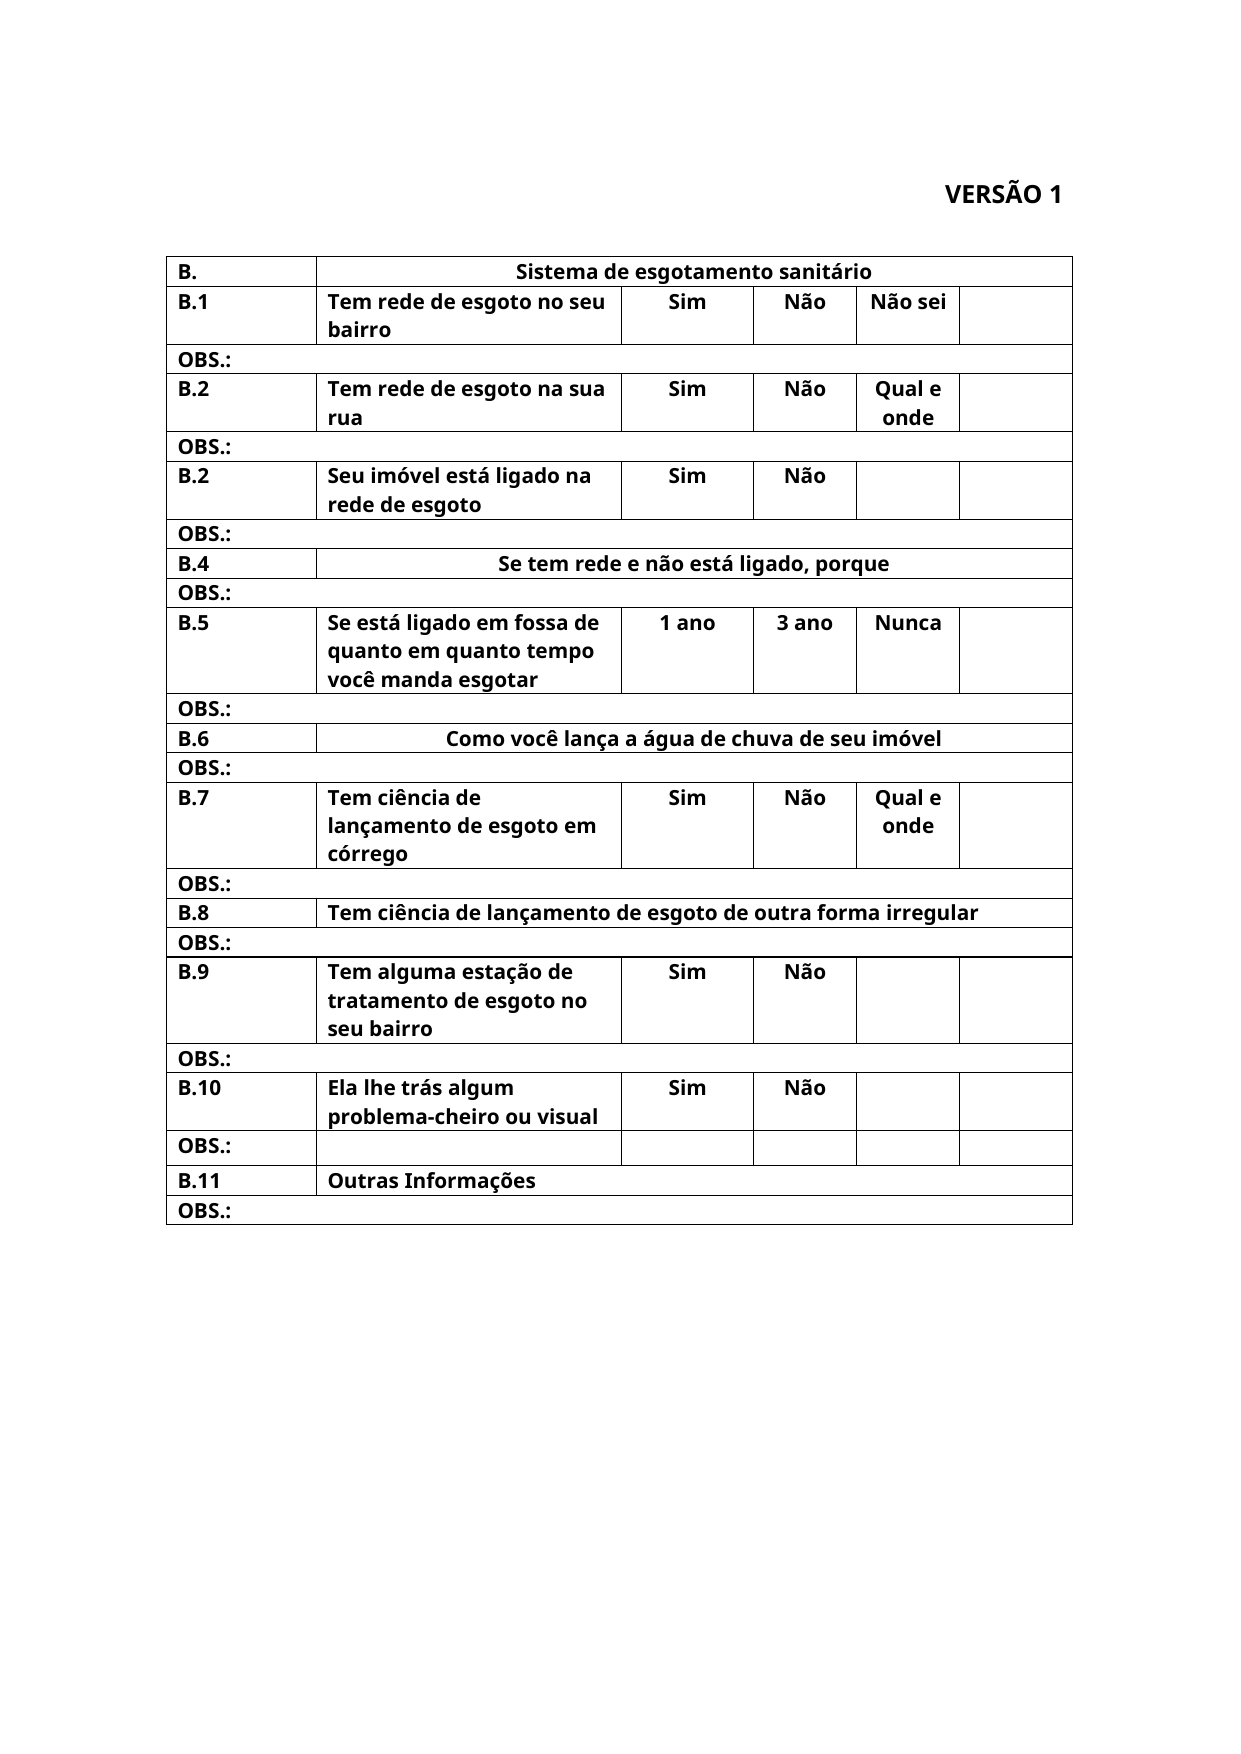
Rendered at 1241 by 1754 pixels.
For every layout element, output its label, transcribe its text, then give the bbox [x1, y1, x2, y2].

table_cell Qual e onde [857, 783, 959, 868]
table_cell [857, 1073, 959, 1130]
table_cell Sim [622, 958, 753, 1043]
table_cell Não [754, 783, 856, 868]
table_cell OBS.: [167, 928, 1072, 956]
table_cell 1 ano [622, 608, 753, 693]
table_cell OBS.: [167, 579, 1072, 607]
table_cell Não [754, 462, 856, 518]
table_cell OBS.: [167, 753, 1072, 782]
table_cell Se está ligado em fossa de quanto em quanto tempo você manda esgotar [317, 608, 621, 693]
table_cell B.10 [167, 1073, 316, 1130]
table_cell Não [754, 287, 856, 344]
table_cell [857, 1131, 959, 1165]
table_cell Sim [622, 287, 753, 344]
table_cell OBS.: [167, 1196, 1072, 1224]
table_cell Tem rede de esgoto no seu bairro [317, 287, 621, 344]
table_cell [960, 783, 1072, 868]
table_cell [960, 958, 1072, 1043]
table_cell B.2 [167, 374, 316, 431]
table_cell OBS.: [167, 520, 1072, 548]
table_cell Tem rede de esgoto na sua rua [317, 374, 621, 431]
table_cell B.4 [167, 549, 316, 577]
table_cell Tem alguma estação de tratamento de esgoto no seu bairro [317, 958, 621, 1043]
table_cell B.8 [167, 899, 316, 927]
table_cell [960, 608, 1072, 693]
table_cell Tem ciência de lançamento de esgoto em córrego [317, 783, 621, 868]
table_cell [857, 462, 959, 518]
table_cell Nunca [857, 608, 959, 693]
table_cell Sim [622, 374, 753, 431]
table_cell Como você lança a água de chuva de seu imóvel [317, 724, 1072, 752]
table_cell Qual e onde [857, 374, 959, 431]
table_cell B.11 [167, 1166, 316, 1195]
table_cell B.6 [167, 724, 316, 752]
table_cell B.5 [167, 608, 316, 693]
table_cell [622, 1131, 753, 1165]
table_cell OBS.: [167, 1131, 316, 1165]
table_cell Sim [622, 783, 753, 868]
table_cell B.7 [167, 783, 316, 868]
table_cell 3 ano [754, 608, 856, 693]
table_cell OBS.: [167, 869, 1072, 897]
table_cell [754, 1131, 856, 1165]
table_cell B.9 [167, 958, 316, 1043]
table_cell Outras Informações [317, 1166, 1072, 1195]
table_cell B.1 [167, 287, 316, 344]
table_cell OBS.: [167, 1044, 1072, 1072]
table_cell OBS.: [167, 345, 1072, 373]
table_cell Tem ciência de lançamento de esgoto de outra forma irregular [317, 899, 1072, 927]
table_header B. [167, 257, 316, 286]
table_cell Se tem rede e não está ligado, porque [317, 549, 1072, 577]
table_cell [317, 1131, 621, 1165]
table_cell [960, 1073, 1072, 1130]
table_cell OBS.: [167, 694, 1072, 723]
table_cell Seu imóvel está ligado na rede de esgoto [317, 462, 621, 518]
table_cell Não [754, 958, 856, 1043]
table_cell [857, 958, 959, 1043]
table_cell [960, 462, 1072, 518]
table_cell [960, 374, 1072, 431]
table_cell B.2 [167, 462, 316, 518]
table_cell [960, 287, 1072, 344]
table_header Sistema de esgotamento sanitário [317, 257, 1072, 286]
table_cell Sim [622, 462, 753, 518]
table_cell OBS.: [167, 432, 1072, 461]
table_cell Não [754, 1073, 856, 1130]
table_cell [960, 1131, 1072, 1165]
table_cell Não sei [857, 287, 959, 344]
table_cell Sim [622, 1073, 753, 1130]
table_cell Ela lhe trás algum problema-cheiro ou visual [317, 1073, 621, 1130]
table_cell Não [754, 374, 856, 431]
